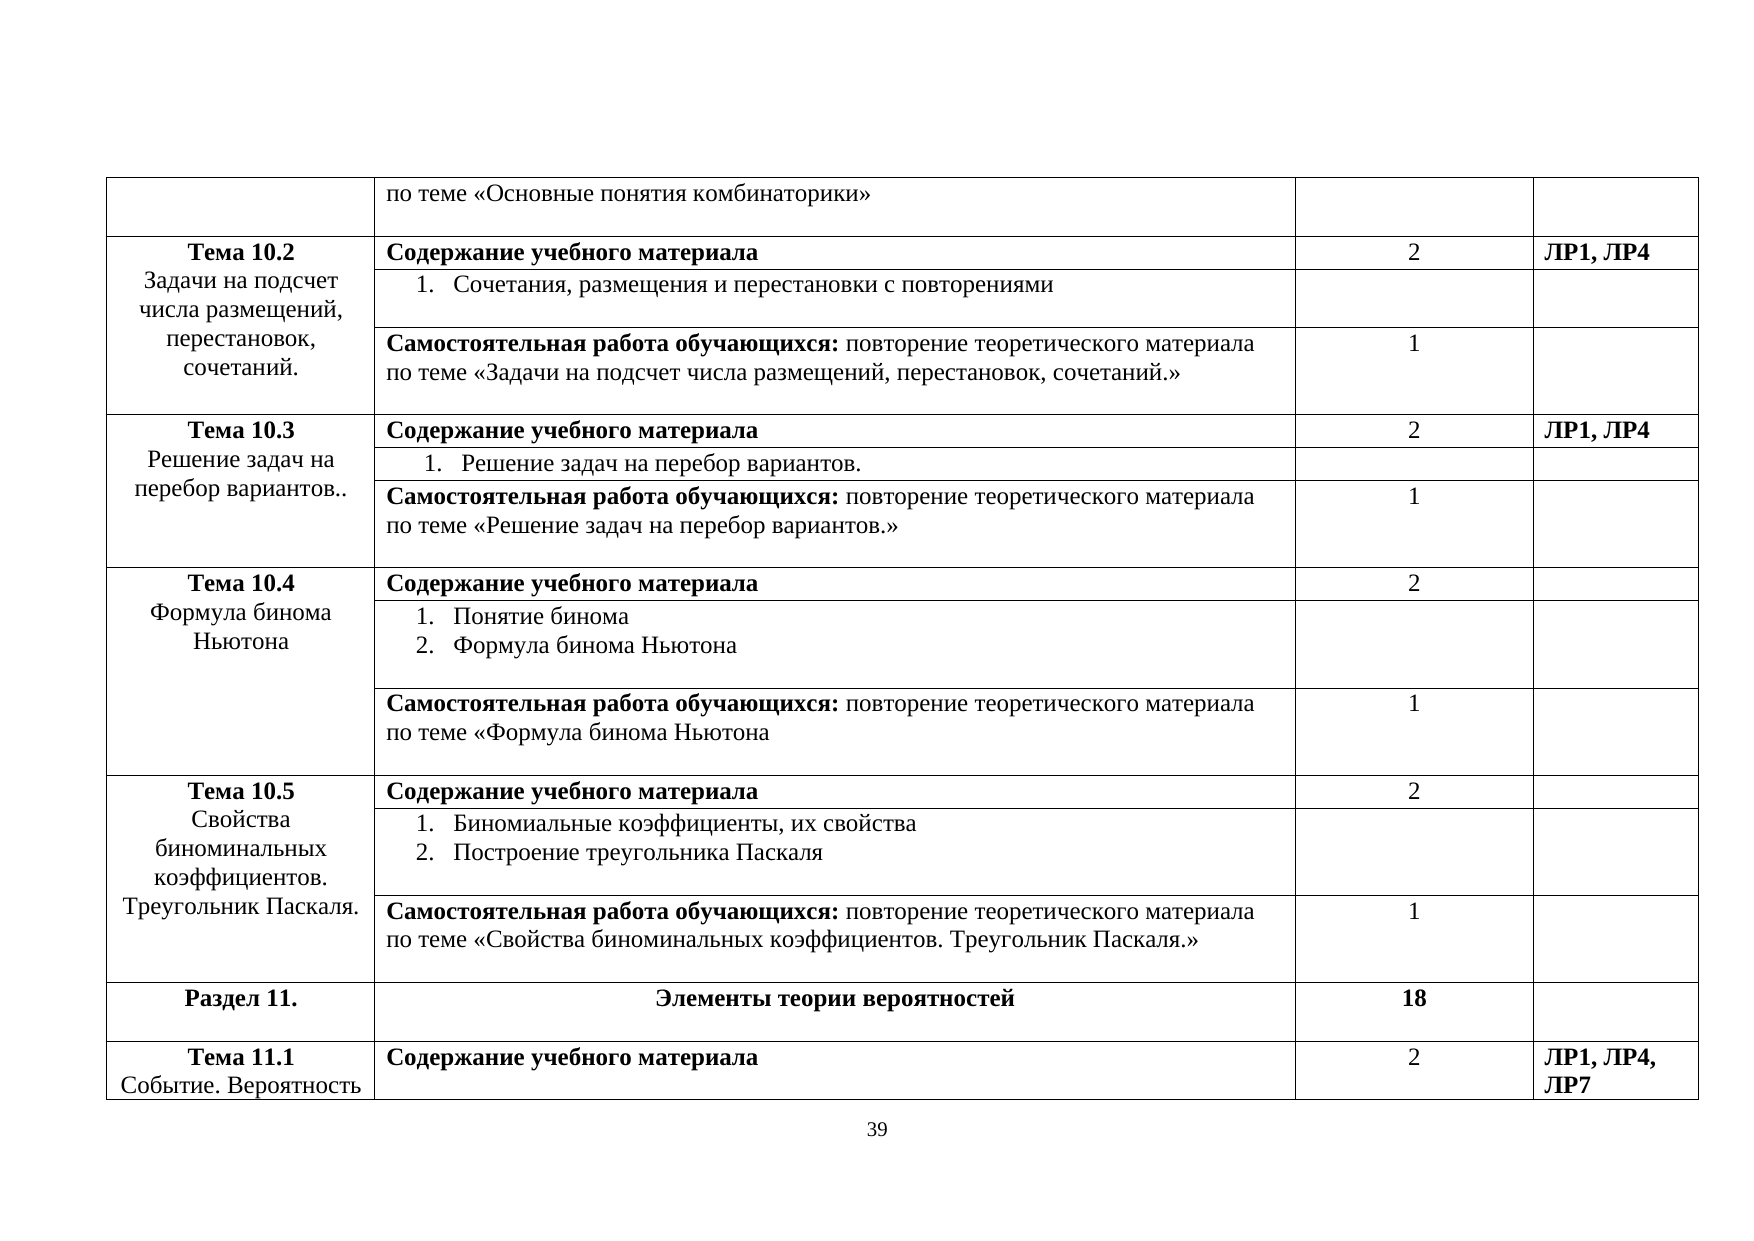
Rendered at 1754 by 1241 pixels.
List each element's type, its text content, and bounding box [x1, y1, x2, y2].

table_cell Тема 10.3 Решение задач на перебор вариантов.. [107, 415, 374, 567]
table_cell [1296, 601, 1533, 687]
table_cell 1 [1296, 689, 1533, 775]
table_cell 2 [1296, 415, 1533, 447]
table_cell [1534, 776, 1698, 807]
table_cell Тема 10.2 Задачи на подсчет числа размещений, перестановок, сочетаний. [107, 237, 374, 414]
table_cell [1534, 896, 1698, 982]
table_cell [1534, 270, 1698, 327]
table_cell [1296, 448, 1533, 480]
table_cell ЛР1, ЛР4 [1534, 237, 1698, 268]
table_cell Самостоятельная работа обучающихся: повторение теоретического материала по теме «Свойства биноминальных коэффициентов. Треугольник Паскаля.» [375, 896, 1295, 982]
table_cell Сочетания, размещения и перестановки с повторениями [375, 270, 1295, 327]
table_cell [107, 1042, 374, 1099]
table_cell [1534, 481, 1698, 567]
table_cell Содержание учебного материала [375, 1042, 1295, 1099]
table_cell Содержание учебного материала [375, 776, 1295, 807]
table_cell [1534, 448, 1698, 480]
table_cell Элементы теории вероятностей [375, 983, 1295, 1041]
table_cell ЛР1, ЛР4, ЛР7 [1534, 1042, 1698, 1099]
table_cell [375, 178, 1295, 236]
table_cell Самостоятельная работа обучающихся: повторение теоретического материала по теме «Формула бинома Ньютона [375, 689, 1295, 775]
table_cell Содержание учебного материала [375, 415, 1295, 447]
table_cell Решение задач на перебор вариантов. [375, 448, 1295, 480]
table_cell [1534, 328, 1698, 414]
table_cell 1 [1296, 896, 1533, 982]
table_cell [1534, 809, 1698, 895]
table_cell [1534, 983, 1698, 1041]
table_cell Тема 10.5 Свойства биноминальных коэффициентов. Треугольник Паскаля. [107, 776, 374, 982]
table_cell [1534, 601, 1698, 687]
table_cell Раздел 11. [107, 983, 374, 1041]
table_cell Самостоятельная работа обучающихся: повторение теоретического материала по теме «Решение задач на перебор вариантов.» [375, 481, 1295, 567]
table_cell Самостоятельная работа обучающихся: повторение теоретического материала по теме «Задачи на подсчет числа размещений, перестановок, сочетаний.» [375, 328, 1295, 414]
table_cell [1534, 568, 1698, 600]
table_cell Тема 10.4 Формула бинома Ньютона [107, 568, 374, 775]
table_cell 1 [1296, 481, 1533, 567]
table_cell Содержание учебного материала [375, 237, 1295, 268]
table_cell Содержание учебного материала [375, 568, 1295, 600]
table_cell [1296, 270, 1533, 327]
table_cell 2 [1296, 568, 1533, 600]
table_cell 1 [1296, 328, 1533, 414]
table_cell [1534, 689, 1698, 775]
table_cell ЛР1, ЛР4 [1534, 415, 1698, 447]
table_cell 2 [1296, 237, 1533, 268]
table_cell 2 [1296, 776, 1533, 807]
table_cell Биномиальные коэффициенты, их свойства Построение треугольника Паскаля [375, 809, 1295, 895]
table_cell [1534, 178, 1698, 236]
table_cell 2 [1296, 1042, 1533, 1099]
table_cell 18 [1296, 983, 1533, 1041]
table_cell [1296, 809, 1533, 895]
table_cell 1 [1296, 178, 1533, 236]
table_cell Понятие бинома Формула бинома Ньютона [375, 601, 1295, 687]
